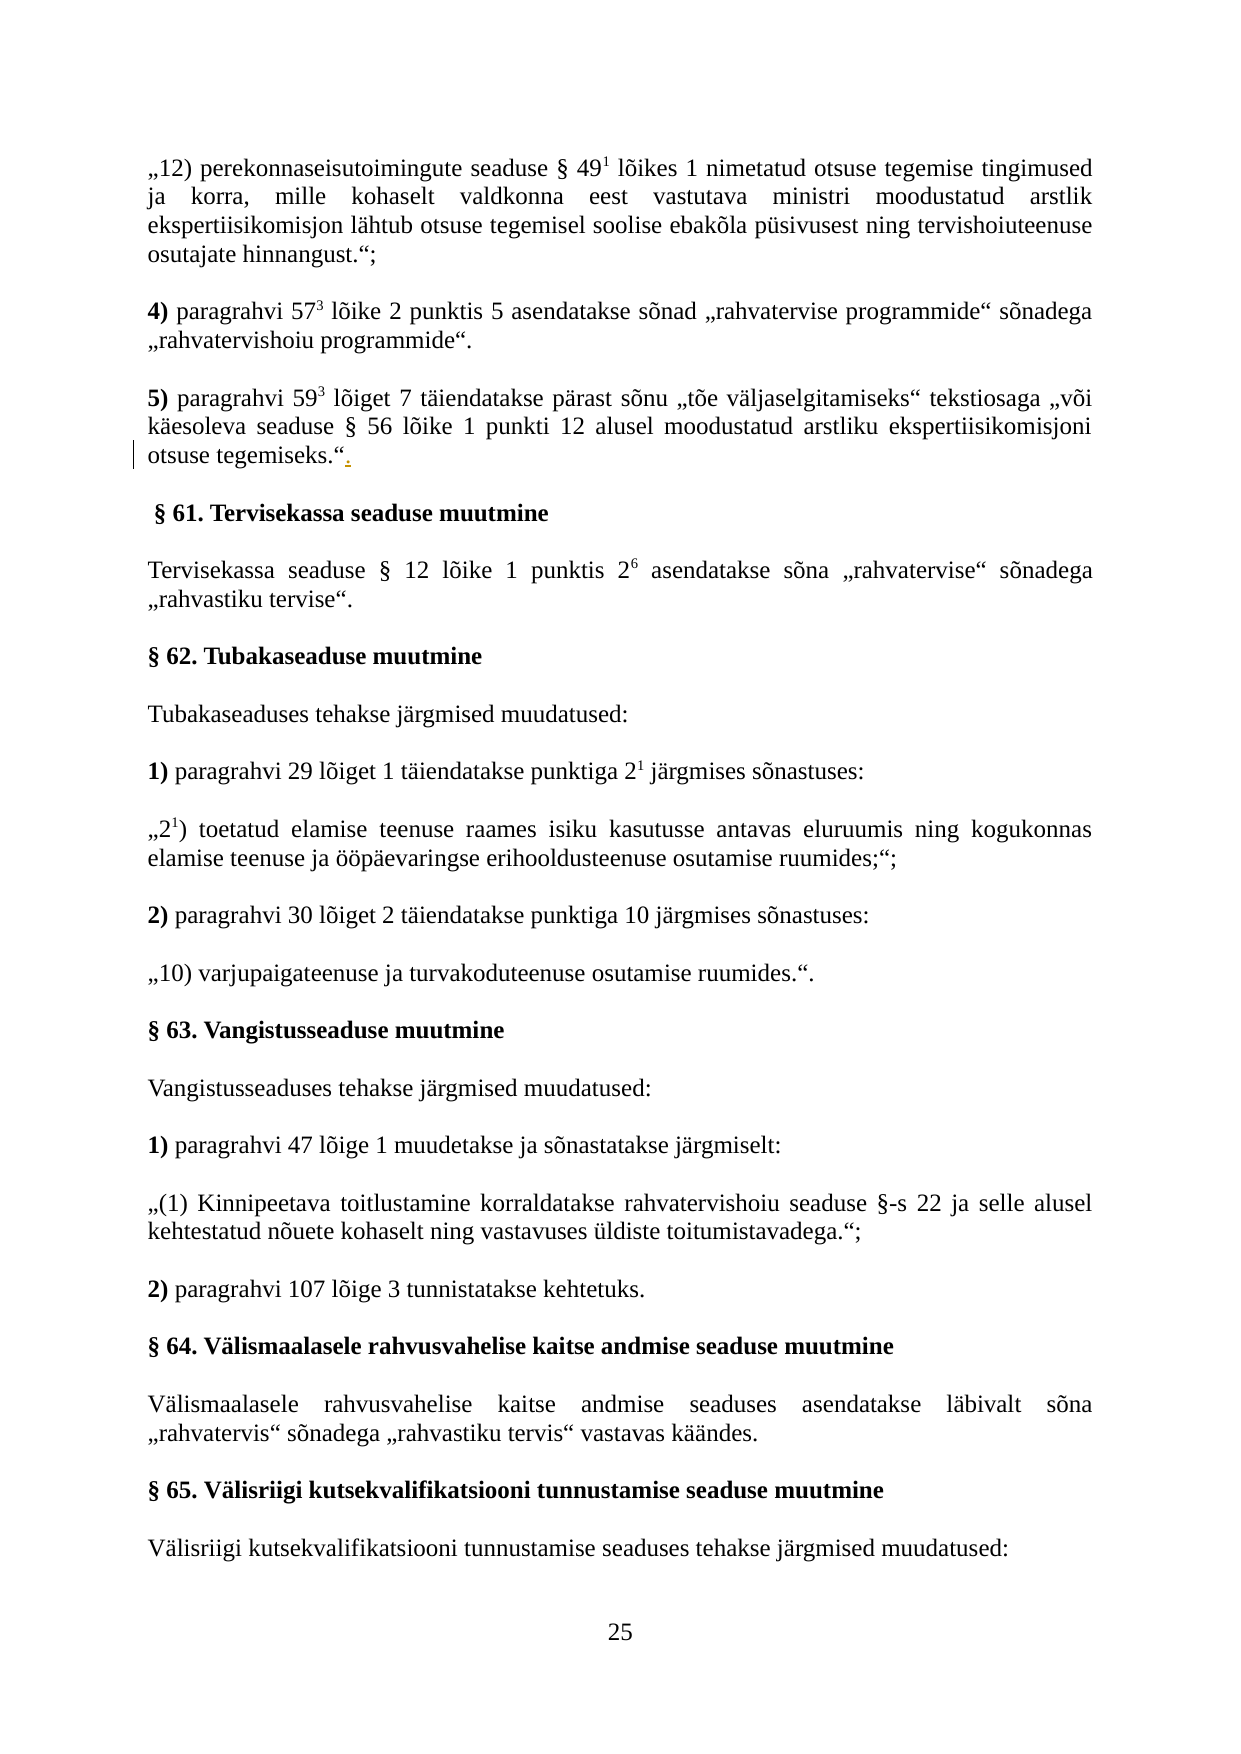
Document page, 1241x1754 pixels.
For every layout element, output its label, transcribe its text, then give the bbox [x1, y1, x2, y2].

subtitle § 63. Vangistusseaduse muutmine [147, 1015, 1093, 1044]
subtitle § 62. Tubakaseaduse muutmine [147, 641, 1093, 670]
text Välismaalasele rahvusvahelise kaitse andmise seaduses asendatakse läbivalt sõna „rahvatervis“ sõnadega „rahvastiku tervis“ vastavas käändes. [147, 1389, 1093, 1446]
text „21) toetatud elamise teenuse raames isiku kasutusse antavas eluruumis ning kogukonnas elamise teenuse ja ööpäevaringse erihooldusteenuse osutamise ruumides;“; [147, 814, 1093, 871]
text „12) perekonnaseisutoimingute seaduse § 491 lõikes 1 nimetatud otsuse tegemise tingimused ja korra, mille kohaselt valdkonna eest vastutava ministri moodustatud arstlik ekspertiisikomisjon lähtub otsuse tegemisel soolise ebakõla püsivusest ning tervishoiuteenuse osutajate hinnangust.“; [147, 153, 1093, 268]
text „(1) Kinnipeetava toitlustamine korraldatakse rahvatervishoiu seaduse §-s 22 ja selle alusel kehtestatud nõuete kohaselt ning vastavuses üldiste toitumistavadega.“; [147, 1188, 1093, 1245]
subtitle § 64. Välismaalasele rahvusvahelise kaitse andmise seaduse muutmine [147, 1331, 1093, 1360]
text 2) paragrahvi 30 lõiget 2 täiendatakse punktiga 10 järgmises sõnastuses: [147, 900, 1093, 929]
text 5) paragrahvi 593 lõiget 7 täiendatakse pärast sõnu „tõe väljaselgitamiseks“ tekstiosaga „või käesoleva seaduse § 56 lõike 1 punkti 12 alusel moodustatud arstliku ekspertiisikomisjoni otsuse tegemiseks.“ [147, 383, 1093, 469]
text Tubakaseaduses tehakse järgmised muudatused: [147, 699, 1093, 728]
text 4) paragrahvi 573 lõike 2 punktis 5 asendatakse sõnad „rahvatervise programmide“ sõnadega „rahvatervishoiu programmide“. [147, 296, 1093, 354]
subtitle § 65. Välisriigi kutsekvalifikatsiooni tunnustamise seaduse muutmine [147, 1475, 1093, 1504]
text Tervisekassa seaduse § 12 lõike 1 punktis 26 asendatakse sõna „rahvatervise“ sõnadega „rahvastiku tervise“. [147, 555, 1093, 613]
text § 61. Tervisekassa seaduse muutmine [147, 498, 1093, 526]
text Vangistusseaduses tehakse järgmised muudatused: [147, 1073, 1093, 1101]
text „10) varjupaigateenuse ja turvakoduteenuse osutamise ruumides.“. [147, 958, 1093, 986]
text 1) paragrahvi 29 lõiget 1 täiendatakse punktiga 21 järgmises sõnastuses: [147, 756, 1093, 785]
text 1) paragrahvi 47 lõige 1 muudetakse ja sõnastatakse järgmiselt: [147, 1130, 1093, 1159]
text Välisriigi kutsekvalifikatsiooni tunnustamise seaduses tehakse järgmised muudatused: [147, 1533, 1093, 1561]
text 2) paragrahvi 107 lõige 3 tunnistatakse kehtetuks. [147, 1274, 1093, 1303]
